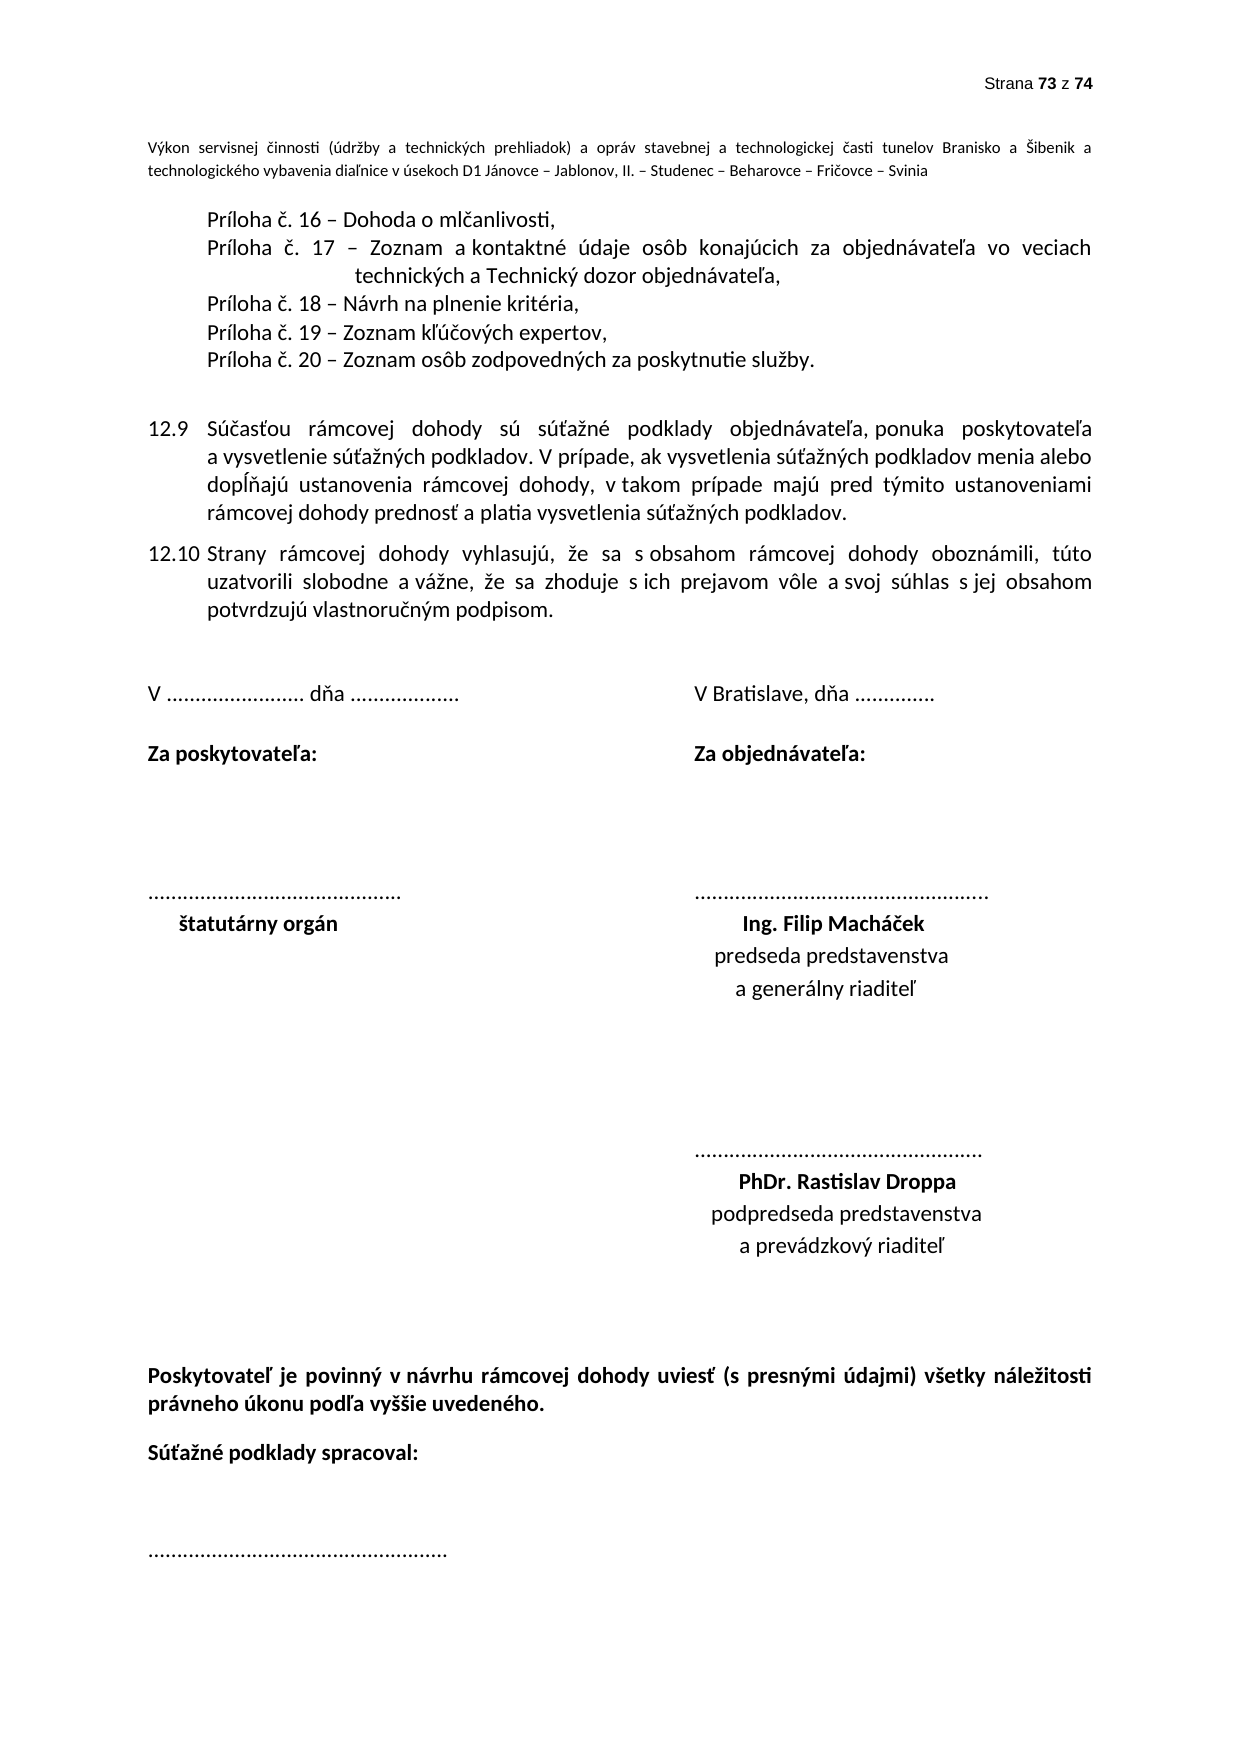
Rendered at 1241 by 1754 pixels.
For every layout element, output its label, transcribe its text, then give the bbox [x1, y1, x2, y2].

text PhDr. Rastislav Droppa [148, 1167, 1092, 1195]
text predseda predstavenstva [148, 942, 1092, 970]
text .................................................... [148, 1535, 1092, 1563]
list Strany rámcovej dohody vyhlasujú, že sa s obsahom rámcovej dohody oboznámili, túto uzatvorili slobodne a vážne, že sa zhoduje s ich prejavom vôle a svoj súhlas s jej obsahom potvrdzujú vlastnoručným podpisom. [148, 539, 1092, 623]
text Poskytovateľ je povinný v návrhu rámcovej dohody uviesť (s presnými údajmi) všetky náležitosti právneho úkonu podľa vyššie uvedeného. [148, 1361, 1092, 1417]
text ............................................ ................................................. [148, 877, 1092, 905]
text Príloha č. 18 – Návrh na plnenie kritéria, [207, 289, 1092, 318]
text V ........................ dňa ................... V Bratislave, dňa .............. [148, 679, 1092, 707]
text .................................................. [148, 1135, 1092, 1163]
text Príloha č. 19 – Zoznam kľúčových expertov, [207, 318, 1092, 346]
text štatutárny orgán Ing. Filip Macháček [148, 909, 1092, 937]
text Súťažné podklady spracoval: [148, 1438, 1092, 1466]
text podpredseda predstavenstva [148, 1199, 1092, 1227]
text Príloha č. 16 – Dohoda o mlčanlivosti, [207, 206, 1092, 233]
text Príloha č. 20 – Zoznam osôb zodpovedných za poskytnutie služby. [207, 346, 1092, 374]
text Za poskytovateľa: Za objednávateľa: [148, 739, 1092, 767]
text a prevádzkový riaditeľ [148, 1231, 1092, 1259]
list Súčasťou rámcovej dohody sú súťažné podklady objednávateľa, ponuka poskytovateľa a vysvetlenie súťažných podkladov. V prípade, ak vysvetlenia súťažných podkladov menia alebo dopĺňajú ustanovenia rámcovej dohody, v takom prípade majú pred týmito ustanoveniami rámcovej dohody prednosť a platia vysvetlenia súťažných podkladov. [148, 414, 1092, 526]
text Príloha č. 17 – Zoznam a kontaktné údaje osôb konajúcich za objednávateľa vo veciach technických a Technický dozor objednávateľa, [207, 233, 1092, 289]
text a generálny riaditeľ [148, 974, 1092, 1002]
